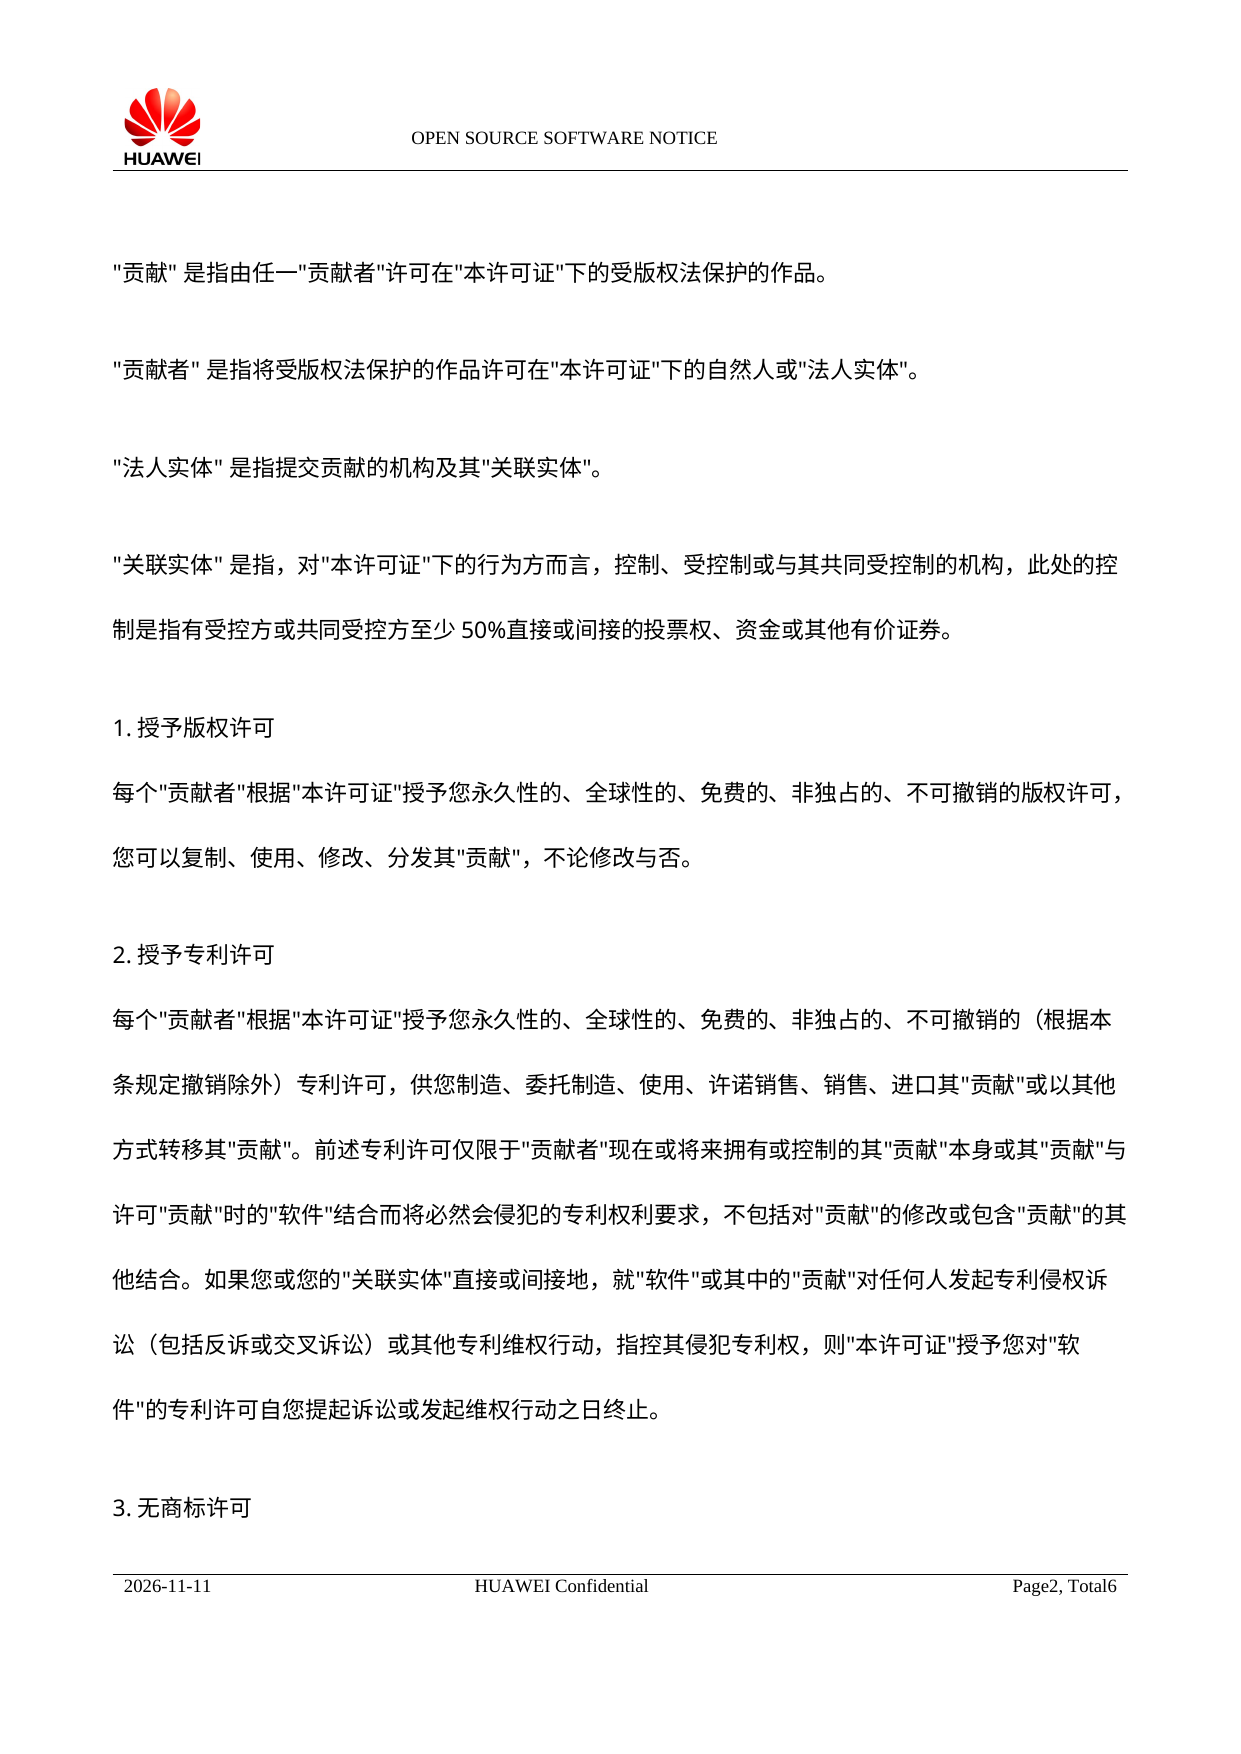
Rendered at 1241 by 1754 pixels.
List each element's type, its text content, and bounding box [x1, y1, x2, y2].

text 1. 授予版权许可 [112, 694, 1128, 759]
picture [124, 88, 201, 165]
text "贡献" 是指由任一"贡献者"许可在"本许可证"下的受版权法保护的作品。 [112, 239, 1128, 304]
text 3. 无商标许可 [112, 1474, 1128, 1539]
text "关联实体" 是指，对"本许可证"下的行为方而言，控制、受控制或与其共同受控制的机构，此处的控制是指有受控方或共同受控方至少50%直接或间接的投票权、资金或其他有价证券。 [112, 531, 1128, 661]
text 每个"贡献者"根据"本许可证"授予您永久性的、全球性的、免费的、非独占的、不可撤销的版权许可，您可以复制、使用、修改、分发其"贡献"，不论修改与否。 [112, 759, 1128, 889]
text "法人实体" 是指提交贡献的机构及其"关联实体"。 [112, 434, 1128, 499]
text "贡献者" 是指将受版权法保护的作品许可在"本许可证"下的自然人或"法人实体"。 [112, 336, 1128, 401]
text 每个"贡献者"根据"本许可证"授予您永久性的、全球性的、免费的、非独占的、不可撤销的（根据本条规定撤销除外）专利许可，供您制造、委托制造、使用、许诺销售、销售、进口其"贡献"或以其他方式转移其"贡献"。前述专利许可仅限于"贡献者"现在或将来拥有或控制的其"贡献"本身或其"贡献"与许可"贡献"时的"软件"结合而将必然会侵犯的专利权利要求，不包括对"贡献"的修改或包含"贡献"的其他结合。如果您或您的"关联实体"直接或间接地，就"软件"或其中的"贡献"对任何人发起专利侵权诉讼（包括反诉或交叉诉讼）或其他专利维权行动，指控其侵犯专利权，则"本许可证"授予您对"软件"的专利许可自您提起诉讼或发起维权行动之日终止。 [112, 986, 1128, 1441]
text 2. 授予专利许可 [112, 921, 1128, 986]
